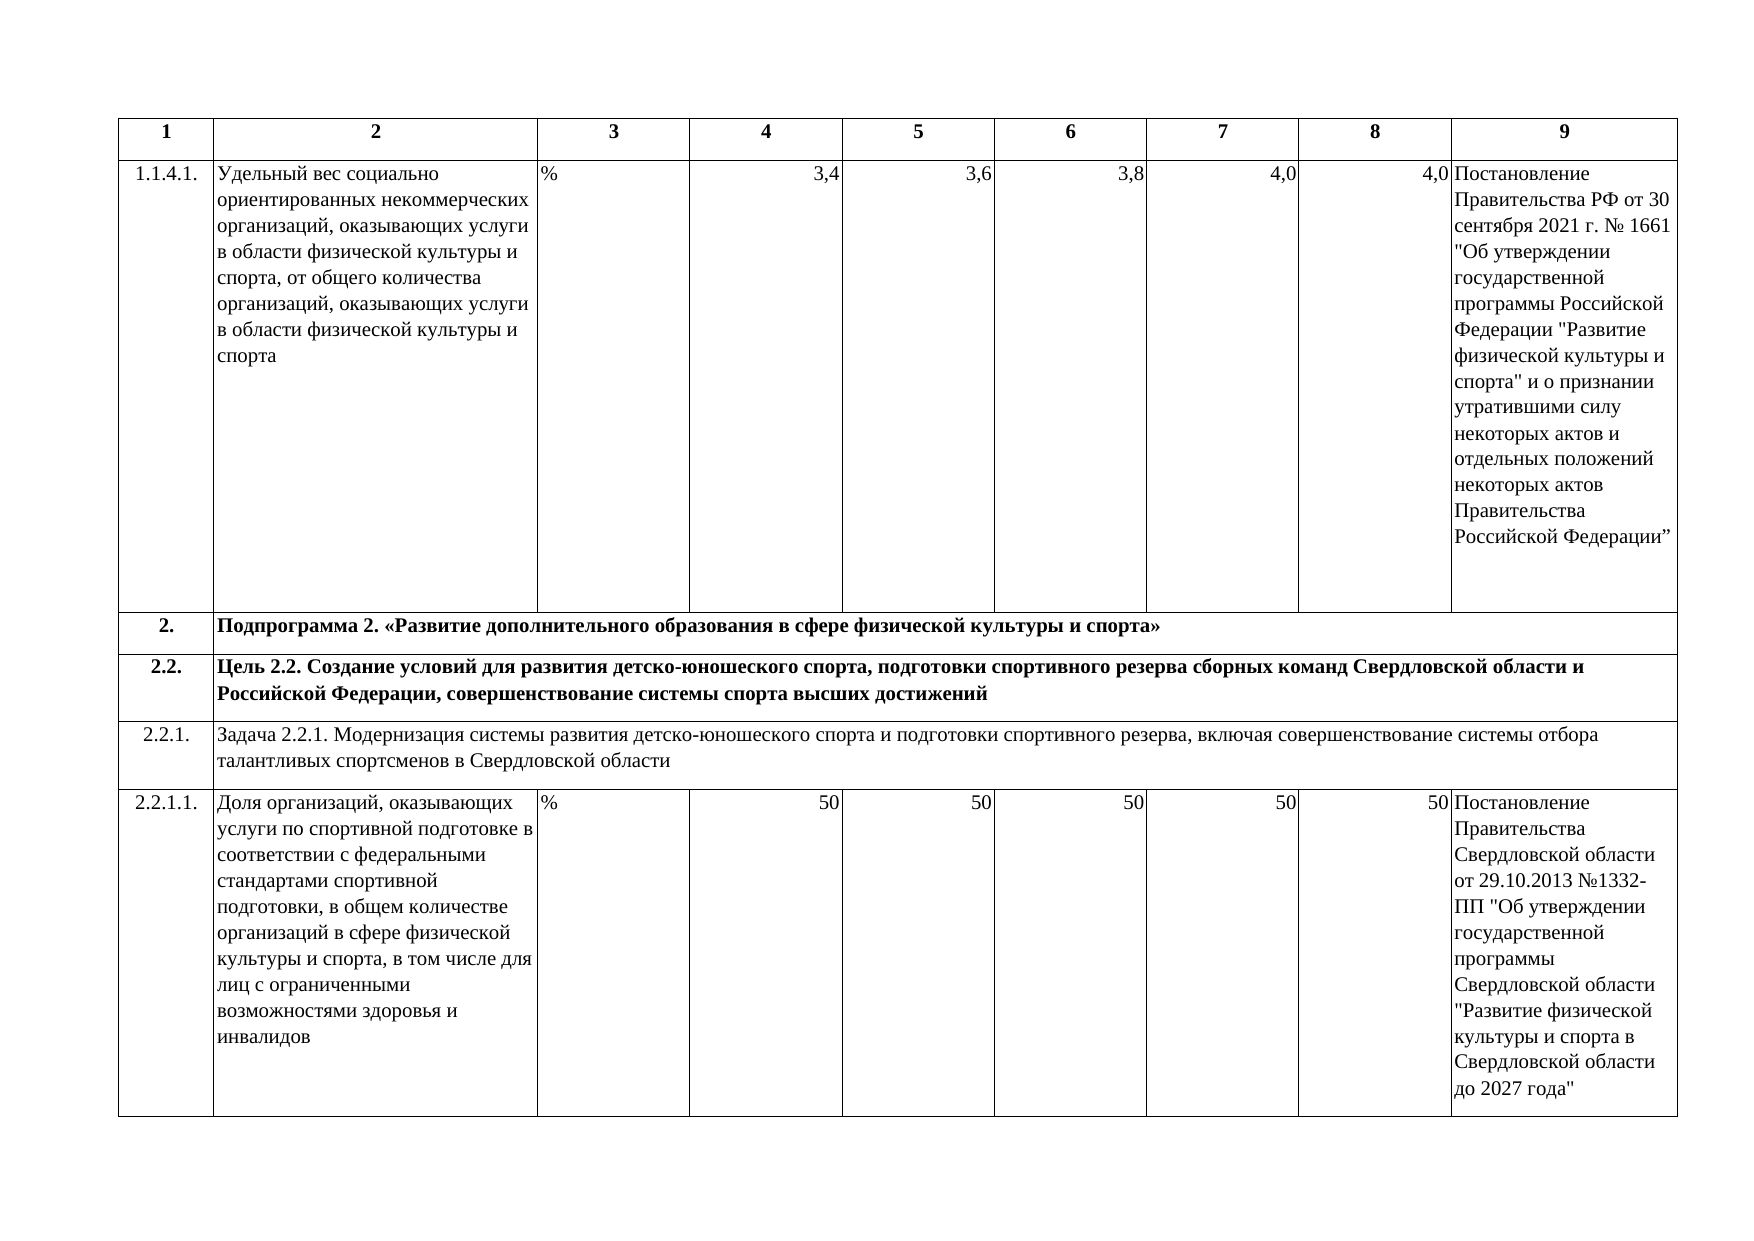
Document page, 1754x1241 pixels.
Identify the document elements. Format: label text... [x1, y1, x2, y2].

table_header 3 [538, 119, 689, 160]
table_header 5 [843, 119, 994, 160]
table_cell 50 [995, 790, 1146, 1116]
table_cell 2.2. [119, 655, 213, 721]
table_cell % [538, 161, 689, 612]
table_header 2 [214, 119, 537, 160]
table_cell 50 [690, 790, 842, 1116]
table_cell 2.2.1. [119, 722, 213, 789]
table_cell Удельный вес социально ориентированных некоммерческих организаций, оказывающих услуги в области физической культуры и спорта, от общего количества организаций, оказывающих услуги в области физической культуры и спорта [214, 161, 537, 612]
table_header 4 [690, 119, 842, 160]
table_header 1 [119, 119, 213, 160]
table_cell Цель 2.2. Создание условий для развития детско-юношеского спорта, подготовки спортивного резерва сборных команд Свердловской области и Российской Федерации, совершенствование системы спорта высших достижений [214, 655, 1677, 721]
table_cell 50 [1147, 790, 1298, 1116]
table_cell 3,8 [995, 161, 1146, 612]
table_cell Постановление Правительства РФ от 30 сентября 2021 г. № 1661 "Об утверждении государственной программы Российской Федерации "Развитие физической культуры и спорта" и о признании утратившими силу некоторых актов и отдельных положений некоторых актов Правительства Российской Федерации” [1452, 161, 1677, 612]
table_cell 3,6 [843, 161, 994, 612]
table_cell 50 [843, 790, 994, 1116]
table_cell 50 [1299, 790, 1451, 1116]
table_cell 1.1.4.1. [119, 161, 213, 612]
table_cell 2.2.1.1. [119, 790, 213, 1116]
table_cell Подпрограмма 2. «Развитие дополнительного образования в сфере физической культуры и спорта» [214, 613, 1677, 653]
table_header 9 [1452, 119, 1677, 160]
table_cell Задача 2.2.1. Модернизация системы развития детско-юношеского спорта и подготовки спортивного резерва, включая совершенствование системы отбора талантливых спортсменов в Свердловской области [214, 722, 1677, 789]
table_cell 3,4 [690, 161, 842, 612]
table_cell 4,0 [1147, 161, 1298, 612]
table_header 7 [1147, 119, 1298, 160]
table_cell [1452, 790, 1677, 1116]
table_cell % [538, 790, 689, 1116]
table_cell 4,0 [1299, 161, 1451, 612]
table_cell 2. [119, 613, 213, 653]
table_cell Доля организаций, оказывающих услуги по спортивной подготовке в соответствии с федеральными стандартами спортивной подготовки, в общем количестве организаций в сфере физической культуры и спорта, в том числе для лиц с ограниченными возможностями здоровья и инвалидов [214, 790, 537, 1116]
table_header 6 [995, 119, 1146, 160]
table_header 8 [1299, 119, 1451, 160]
